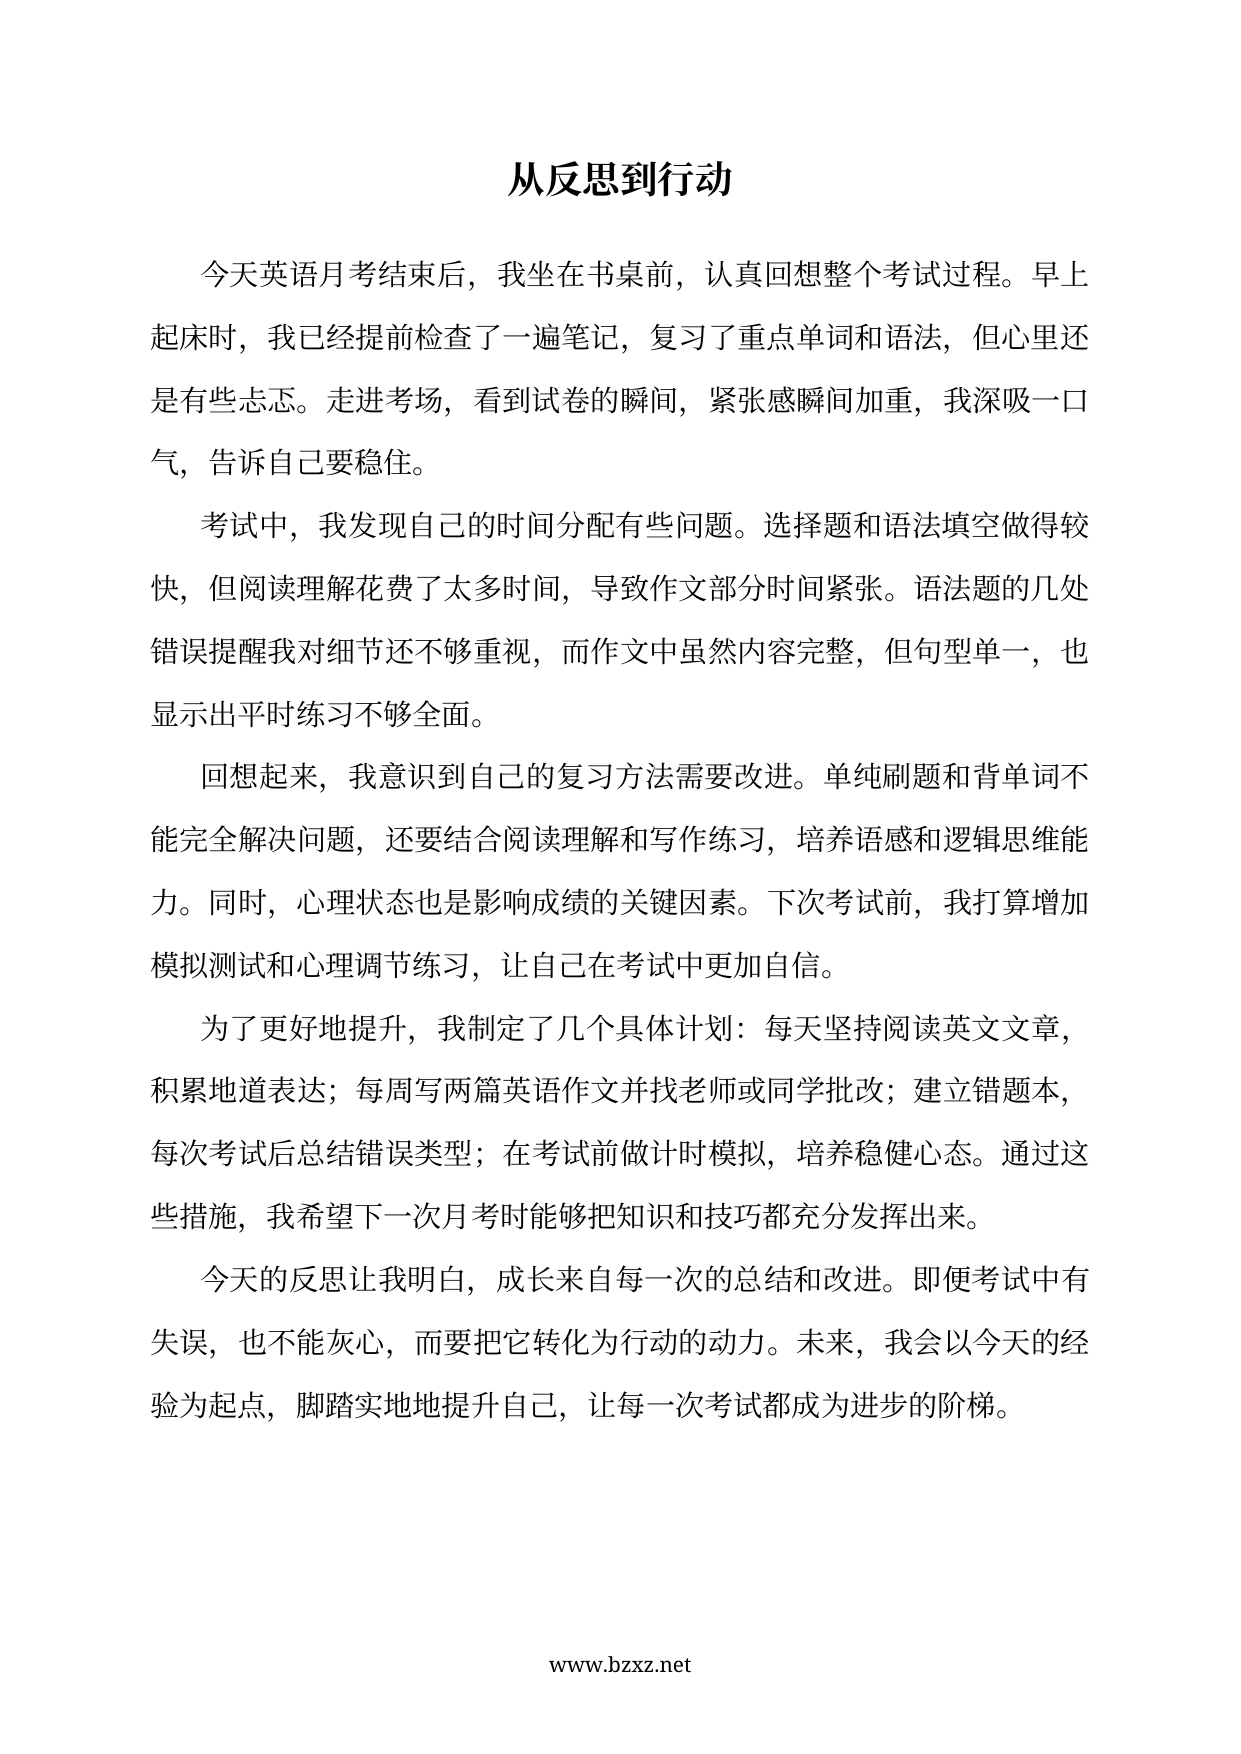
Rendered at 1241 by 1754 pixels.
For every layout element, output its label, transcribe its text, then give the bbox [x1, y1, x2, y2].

text 今天英语月考结束后，我坐在书桌前，认真回想整个考试过程。早上起床时，我已经提前检查了一遍笔记，复习了重点单词和语法，但心里还是有些忐忑。走进考场，看到试卷的瞬间，紧张感瞬间加重，我深吸一口气，告诉自己要稳住。 [150, 252, 1090, 482]
subtitle 从反思到行动 [150, 150, 1090, 204]
text 为了更好地提升，我制定了几个具体计划：每天坚持阅读英文文章，积累地道表达；每周写两篇英语作文并找老师或同学批改；建立错题本，每次考试后总结错误类型；在考试前做计时模拟，培养稳健心态。通过这些措施，我希望下一次月考时能够把知识和技巧都充分发挥出来。 [150, 1006, 1090, 1236]
text 回想起来，我意识到自己的复习方法需要改进。单纯刷题和背单词不能完全解决问题，还要结合阅读理解和写作练习，培养语感和逻辑思维能力。同时，心理状态也是影响成绩的关键因素。下次考试前，我打算增加模拟测试和心理调节练习，让自己在考试中更加自信。 [150, 754, 1090, 984]
text 今天的反思让我明白，成长来自每一次的总结和改进。即便考试中有失误，也不能灰心，而要把它转化为行动的动力。未来，我会以今天的经验为起点，脚踏实地地提升自己，让每一次考试都成为进步的阶梯。 [150, 1257, 1090, 1424]
text 考试中，我发现自己的时间分配有些问题。选择题和语法填空做得较快，但阅读理解花费了太多时间，导致作文部分时间紧张。语法题的几处错误提醒我对细节还不够重视，而作文中虽然内容完整，但句型单一，也显示出平时练习不够全面。 [150, 503, 1090, 733]
